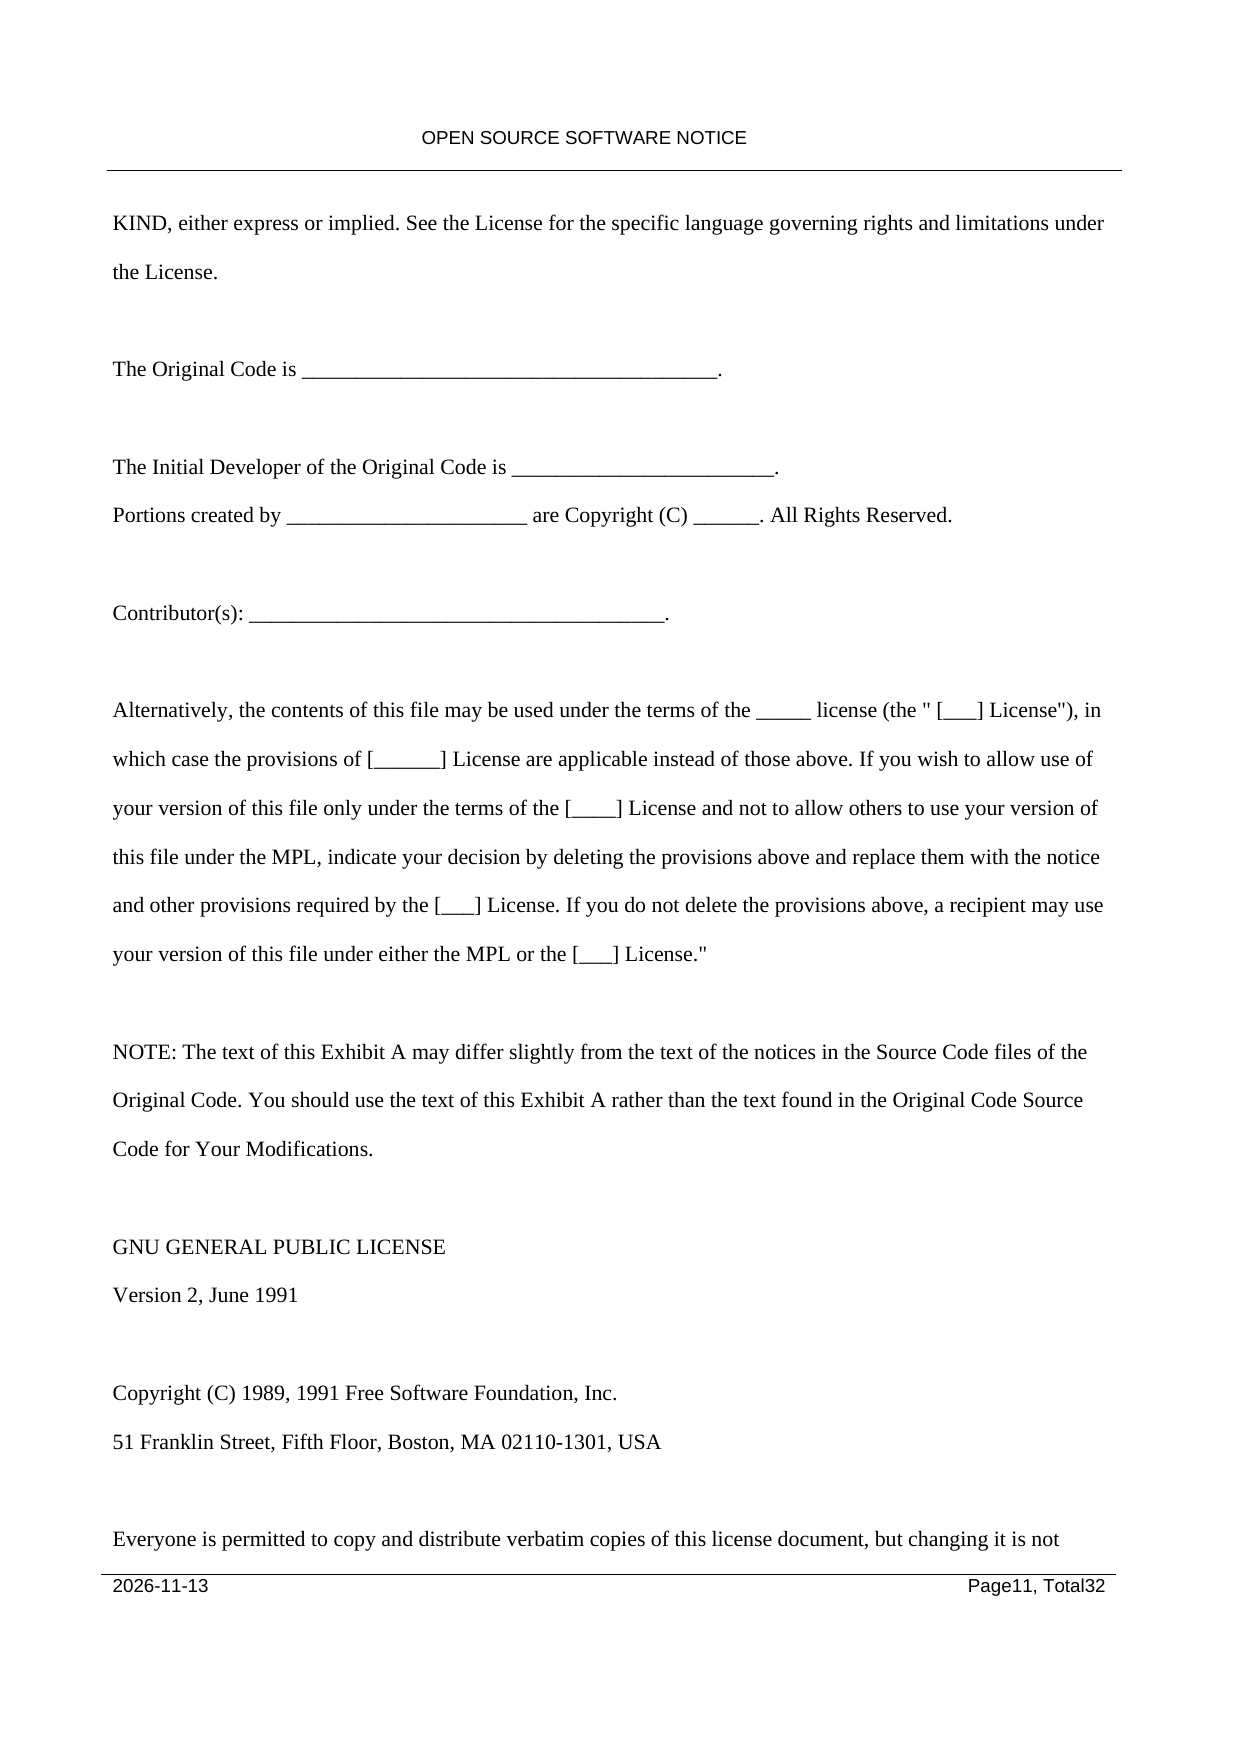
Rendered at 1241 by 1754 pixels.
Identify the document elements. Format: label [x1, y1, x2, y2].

text [112, 206, 1128, 1555]
